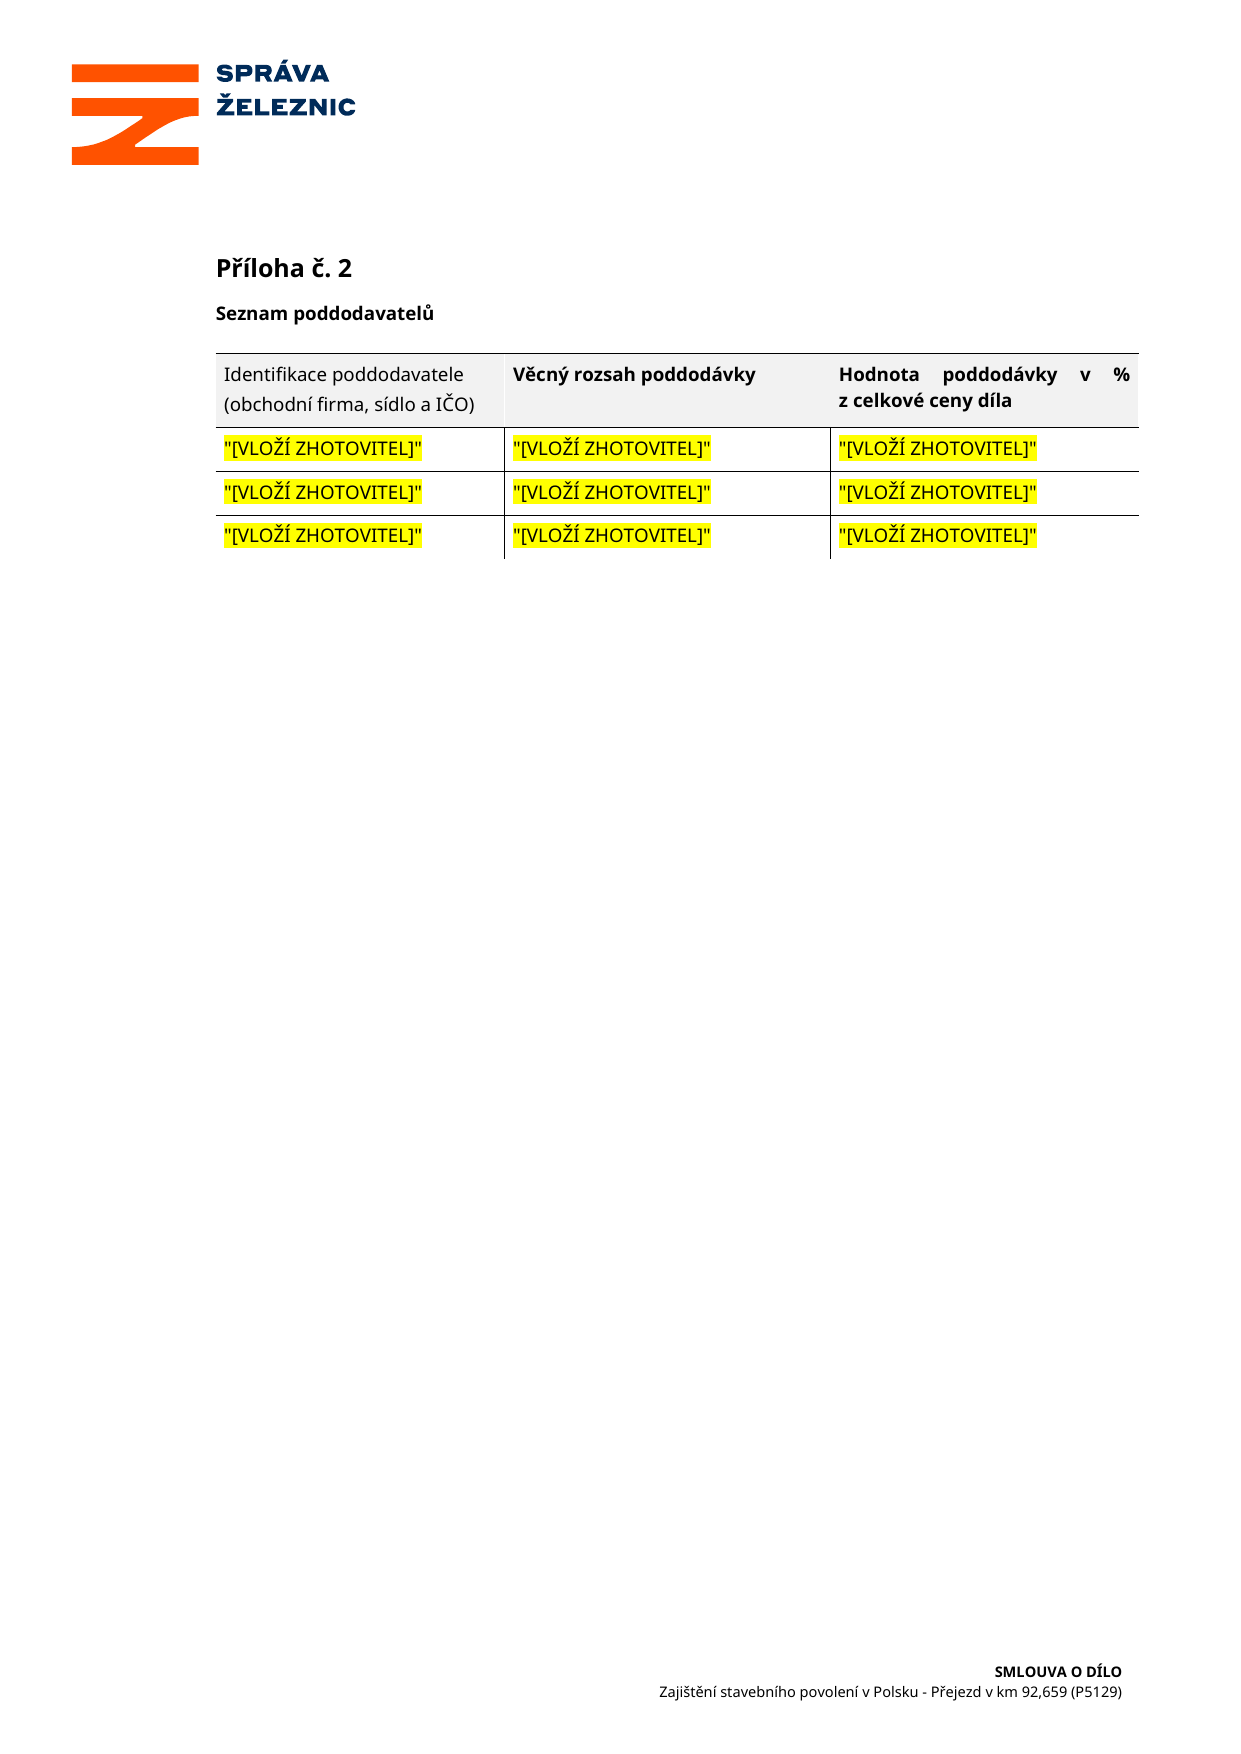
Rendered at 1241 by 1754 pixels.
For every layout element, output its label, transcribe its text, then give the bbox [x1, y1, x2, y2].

table_cell "[VLOŽÍ ZHOTOVITEL]" [505, 428, 830, 471]
table_cell "[VLOŽÍ ZHOTOVITEL]" [831, 428, 1138, 471]
table_header Hodnota poddodávky v % z celkové ceny díla [831, 354, 1138, 427]
table_cell "[VLOŽÍ ZHOTOVITEL]" [831, 472, 1138, 514]
text Příloha č. 2 [216, 250, 1122, 284]
table_header Věcný rozsah poddodávky [505, 354, 831, 427]
table_cell "[VLOŽÍ ZHOTOVITEL]" [216, 428, 504, 471]
table_cell "[VLOŽÍ ZHOTOVITEL]" [831, 516, 1138, 558]
table_cell "[VLOŽÍ ZHOTOVITEL]" [505, 516, 830, 558]
table_cell "[VLOŽÍ ZHOTOVITEL]" [216, 472, 504, 514]
table_cell "[VLOŽÍ ZHOTOVITEL]" [216, 516, 504, 558]
text Seznam poddodavatelů [216, 300, 1122, 326]
table_header Identifikace poddodavatele (obchodní firma, sídlo a IČO) [216, 354, 504, 427]
table_cell "[VLOŽÍ ZHOTOVITEL]" [505, 472, 830, 514]
